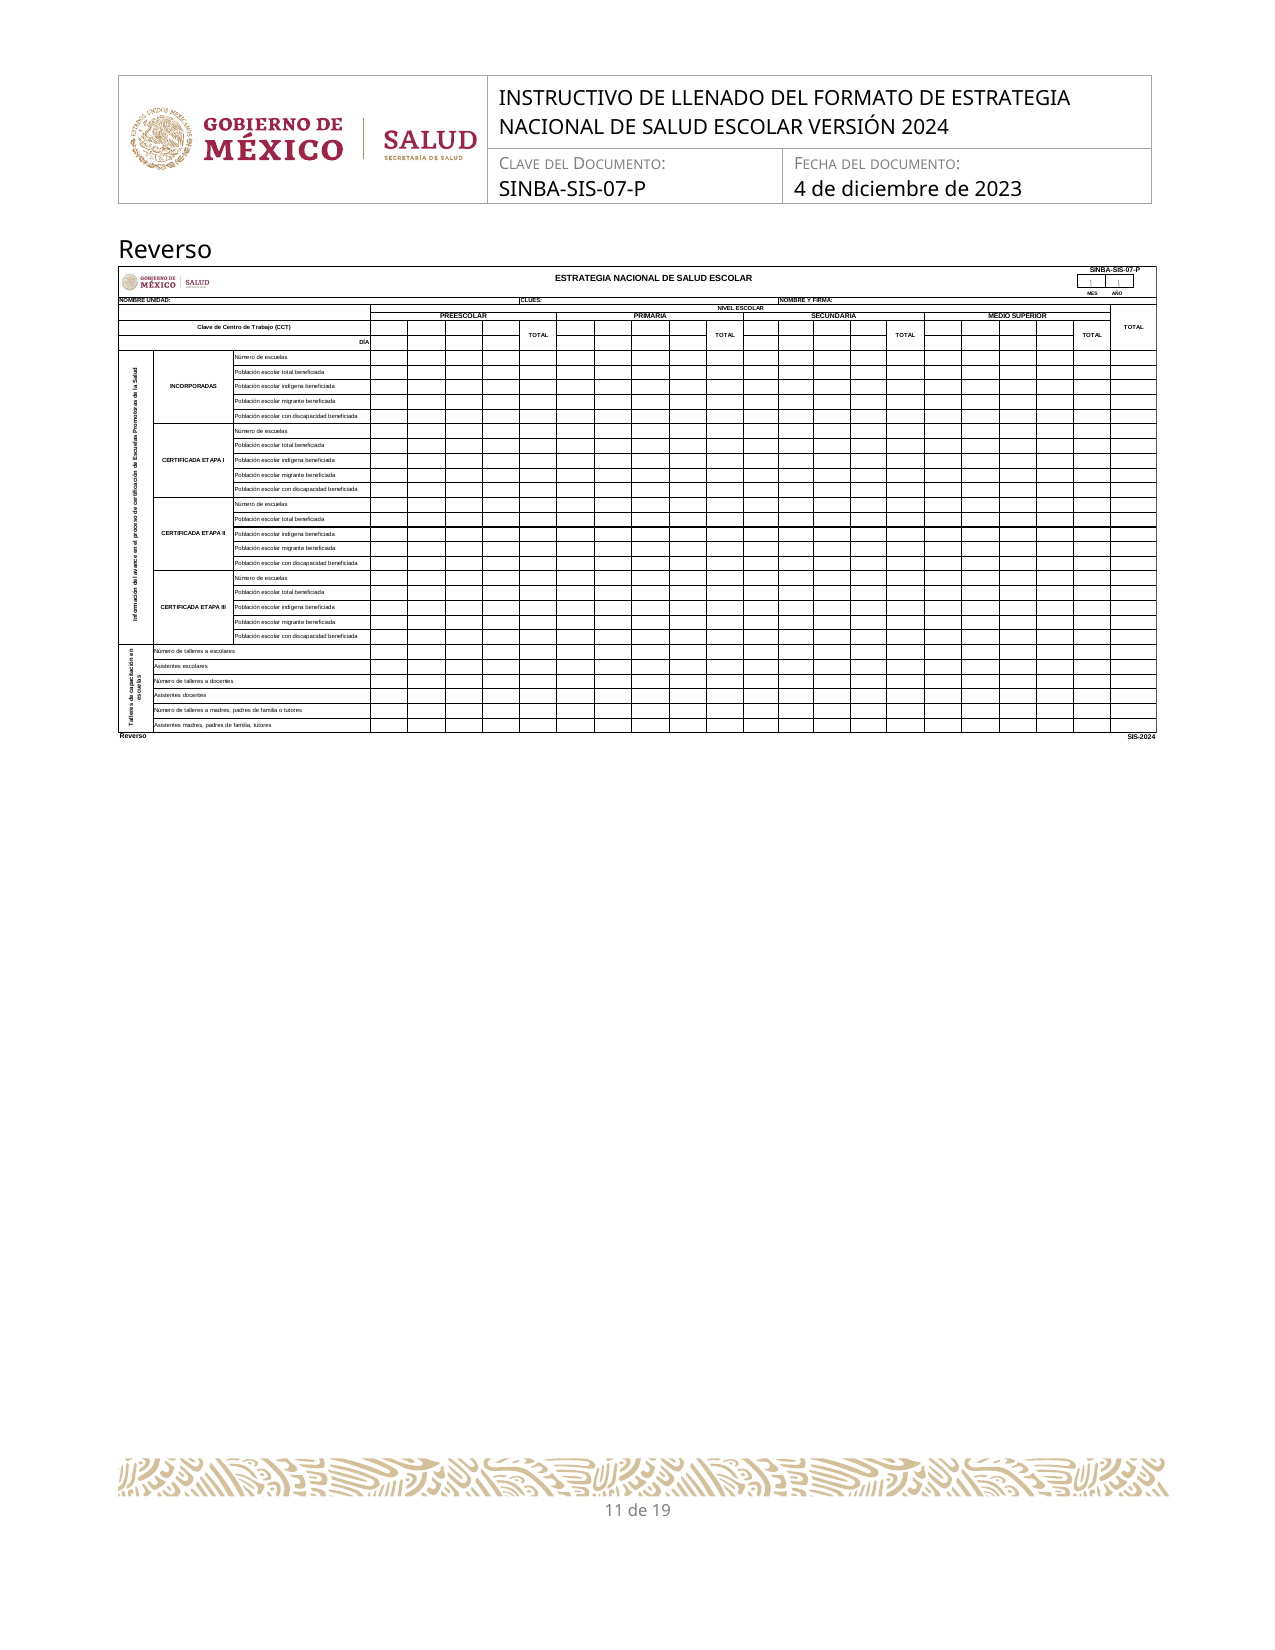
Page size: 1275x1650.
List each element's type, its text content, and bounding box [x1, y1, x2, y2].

text Reverso [118, 232, 1157, 266]
